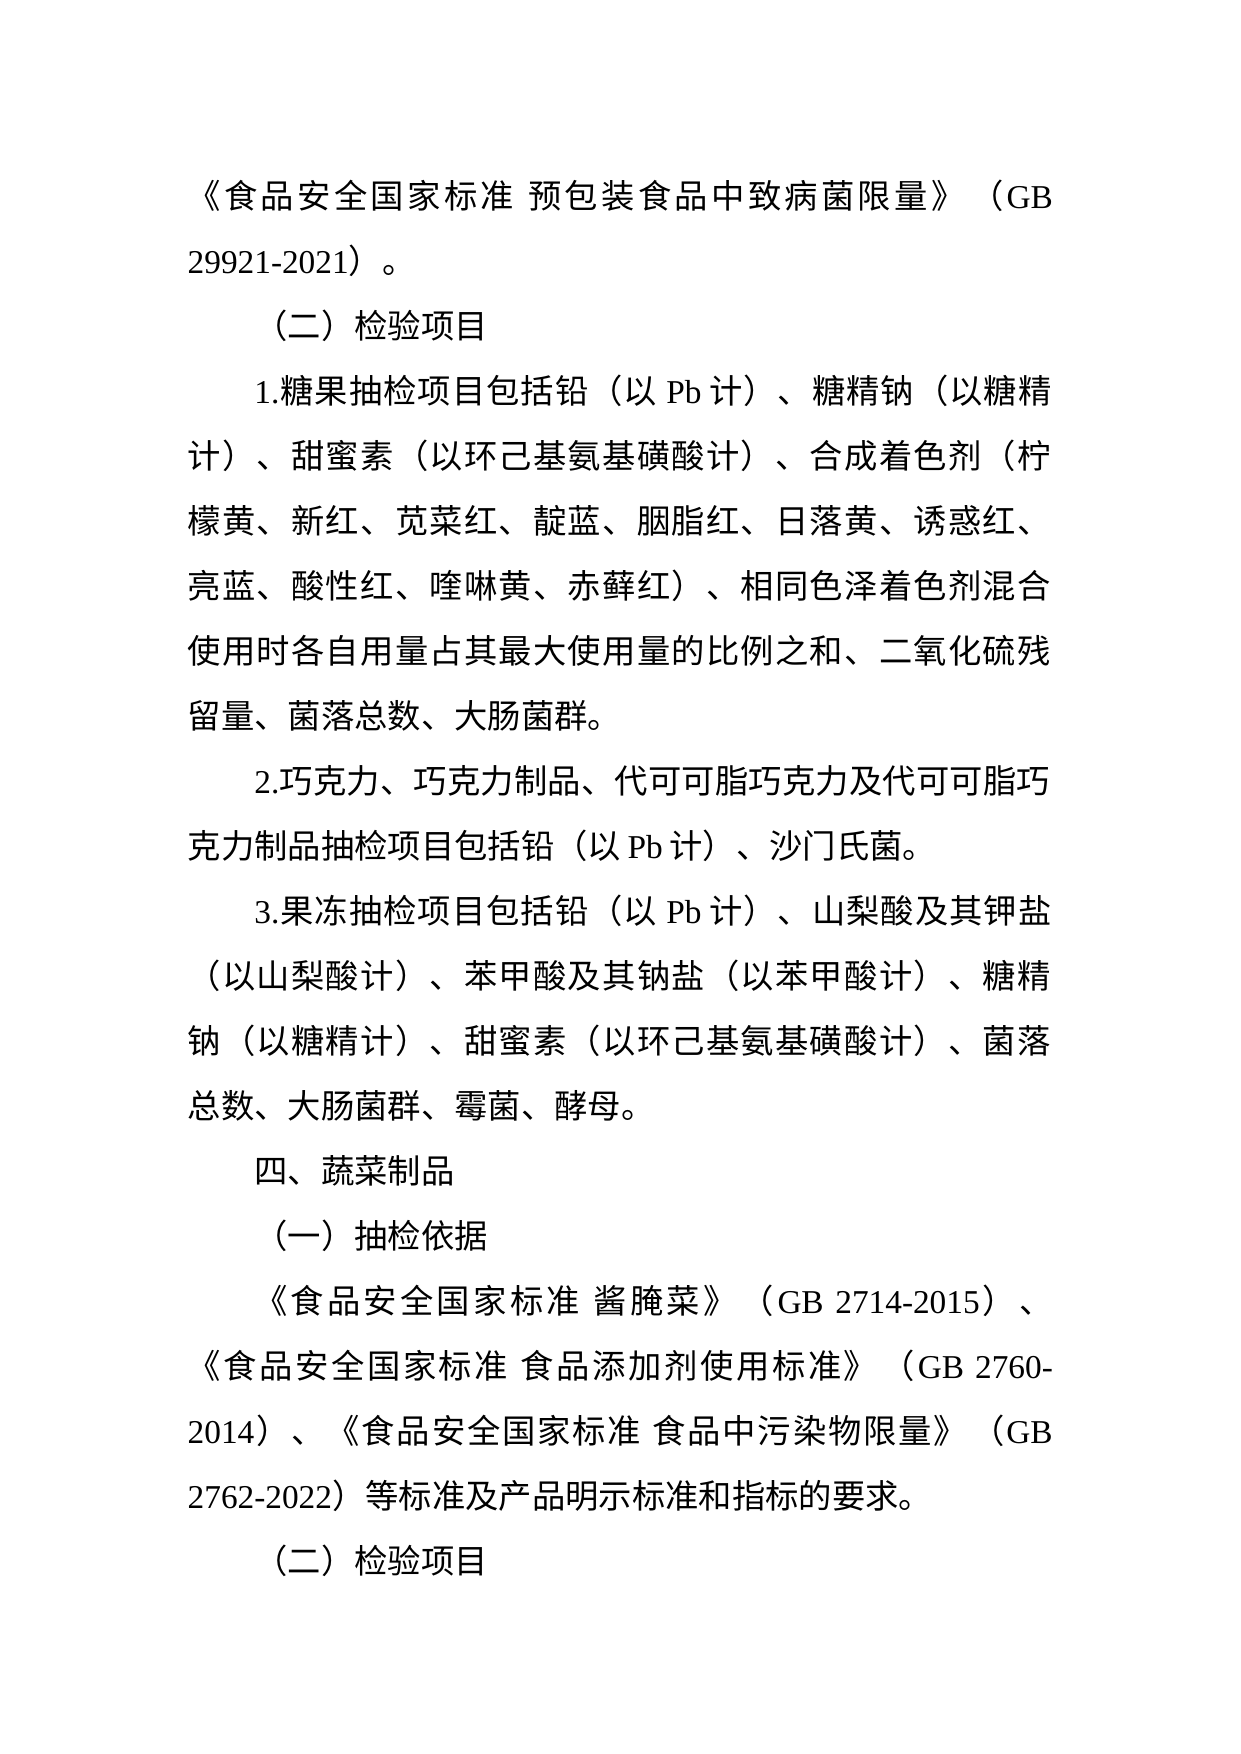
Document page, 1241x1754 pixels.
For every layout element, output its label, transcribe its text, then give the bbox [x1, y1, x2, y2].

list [187, 162, 1053, 292]
list 1.糖果抽检项目包括铅（以Pb计）、糖精钠（以糖精计）、甜蜜素（以环己基氨基磺酸计）、合成着色剂（柠檬黄、新红、苋菜红、靛蓝、胭脂红、日落黄、诱惑红、亮蓝、酸性红、喹啉黄、赤藓红）、相同色泽着色剂混合使用时各自用量占其最大使用量的比例之和、二氧化硫残留量、菌落总数、大肠菌群。 [187, 357, 1053, 747]
list 3.果冻抽检项目包括铅（以Pb计）、山梨酸及其钾盐（以山梨酸计）、苯甲酸及其钠盐（以苯甲酸计）、糖精钠（以糖精计）、甜蜜素（以环己基氨基磺酸计）、菌落总数、大肠菌群、霉菌、酵母。 [187, 877, 1053, 1137]
text （二）检验项目 [254, 292, 1053, 357]
list 2.巧克力、巧克力制品、代可可脂巧克力及代可可脂巧克力制品抽检项目包括铅（以Pb计）、沙门氏菌。 [187, 747, 1053, 877]
list 四、蔬菜制品 [187, 1137, 1053, 1202]
text （一）抽检依据 [254, 1202, 1053, 1267]
text （二）检验项目 [254, 1527, 1053, 1592]
list 《食品安全国家标准 酱腌菜》（GB 2714-2015）、《食品安全国家标准 食品添加剂使用标准》（GB 2760-2014）、《食品安全国家标准 食品中污染物限量》（GB 2762-2022）等标准及产品明示标准和指标的要求。 [187, 1267, 1053, 1527]
